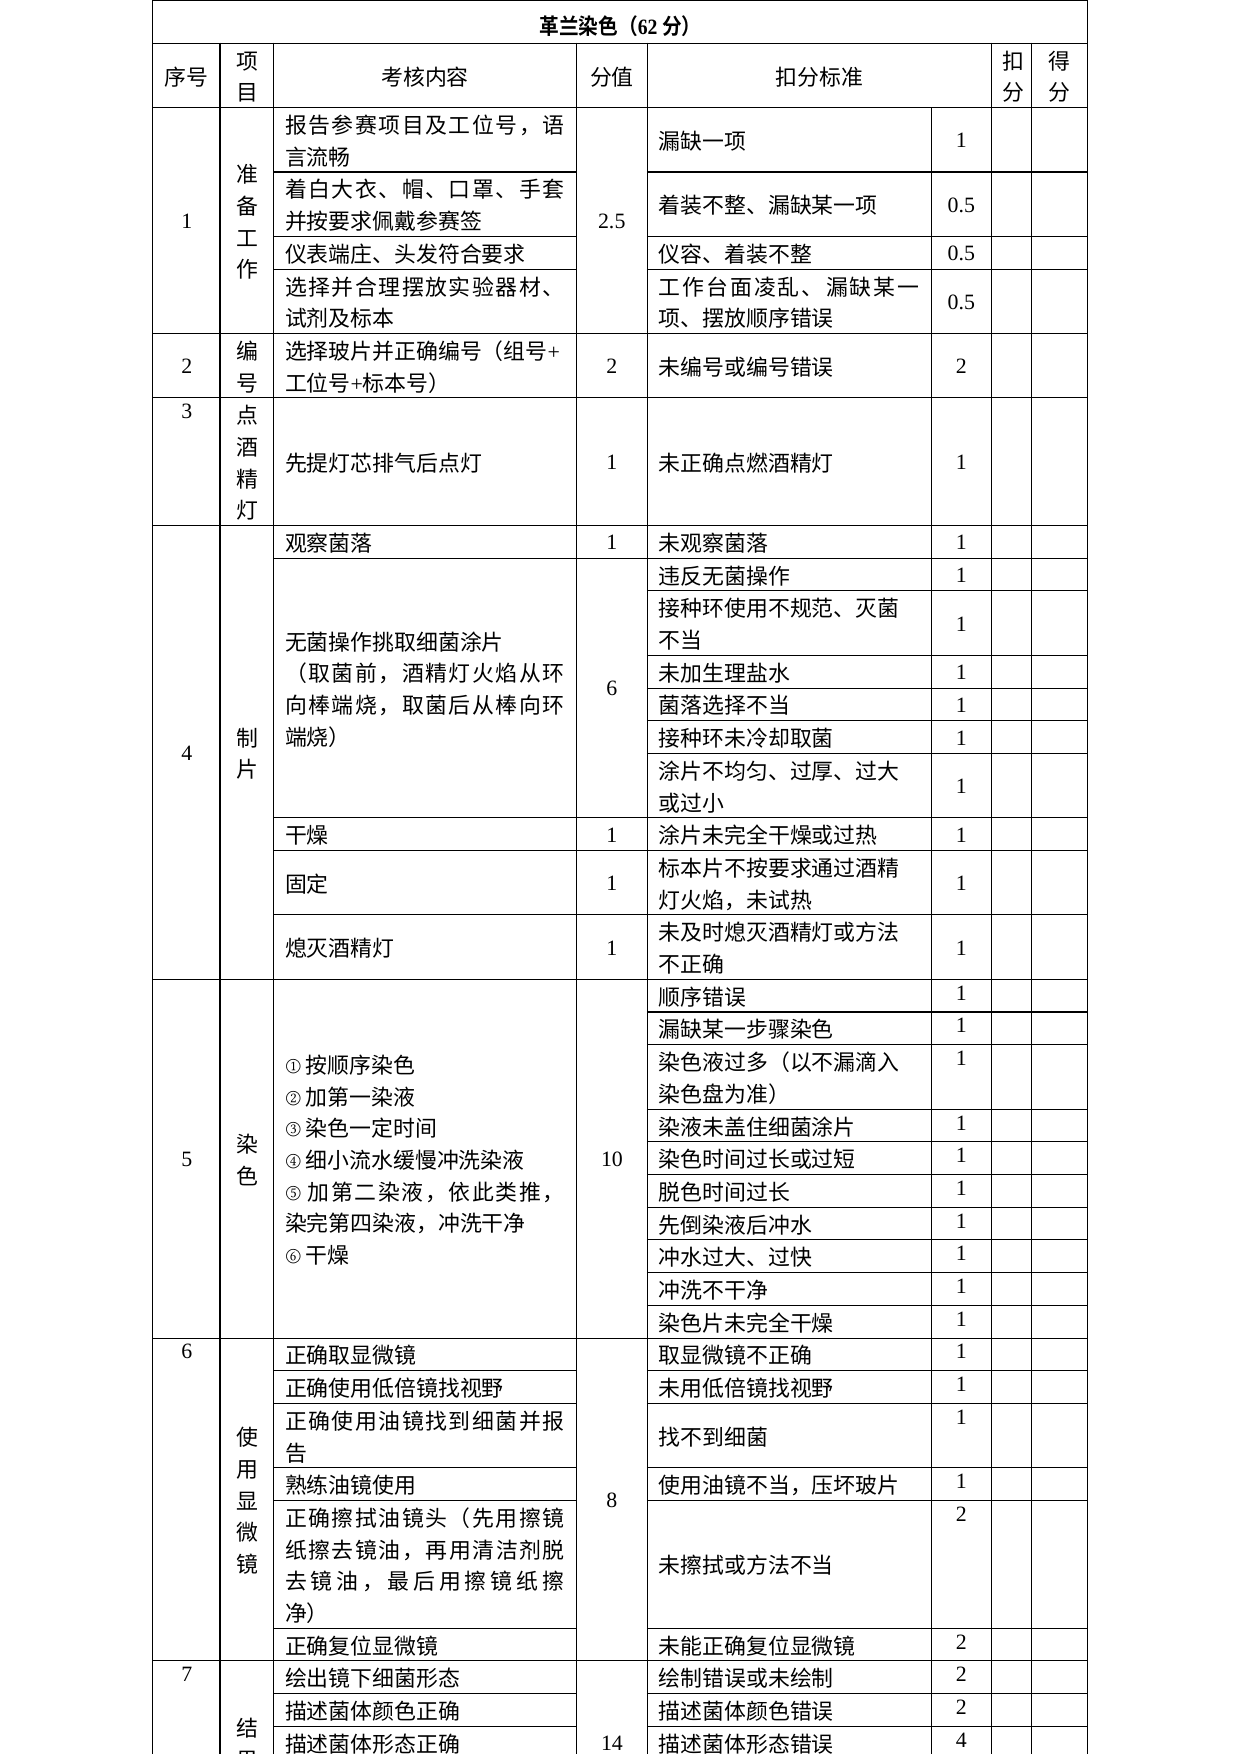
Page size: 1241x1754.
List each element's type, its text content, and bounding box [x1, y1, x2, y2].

table_cell [992, 1501, 1031, 1628]
table_cell 准 备 工 作 [221, 108, 273, 333]
table_cell [992, 721, 1031, 753]
table_cell [992, 1240, 1031, 1272]
table_cell 14 [577, 1661, 647, 1754]
table_cell [992, 237, 1031, 268]
table_cell 顺序错误 [648, 980, 931, 1011]
table_cell [1032, 851, 1087, 914]
table_cell 绘出镜下细菌形态 [274, 1661, 576, 1693]
table_cell [1032, 1468, 1087, 1500]
table_cell [1032, 754, 1087, 817]
table_cell 1 [932, 1306, 991, 1337]
table_cell 0.5 [932, 237, 991, 268]
table_cell 正确使用油镜找到细菌并报告 [274, 1404, 576, 1467]
table_cell 得分 [1032, 44, 1087, 107]
table_cell 4 [153, 526, 219, 979]
table_cell [1032, 1727, 1087, 1754]
table_cell [992, 851, 1031, 914]
table_cell 1 [932, 1240, 991, 1272]
table_cell 熟练油镜使用 [274, 1468, 576, 1500]
table_cell [992, 173, 1031, 236]
table_cell [992, 1694, 1031, 1726]
table_cell 接种环使用不规范、灭菌不当 [648, 591, 931, 655]
table_cell 1 [577, 851, 647, 914]
table_cell 染色片未完全干燥 [648, 1306, 931, 1337]
table_cell 3 [153, 398, 219, 525]
table_cell [1032, 1339, 1087, 1370]
table_cell 接种环未冷却取菌 [648, 721, 931, 753]
table_cell 0.5 [932, 173, 991, 236]
table_cell 1 [932, 1142, 991, 1174]
table_cell 无菌操作挑取细菌涂片 （取菌前，酒精灯火焰从环向棒端烧，取菌后从棒向环端烧） [274, 559, 576, 817]
table_cell 1 [932, 689, 991, 720]
table_cell 1 [932, 980, 991, 1011]
table_cell [992, 689, 1031, 720]
table_cell 1 [932, 1273, 991, 1305]
table_cell 1 [577, 526, 647, 558]
table_cell 脱色时间过长 [648, 1175, 931, 1207]
table_cell 未擦拭或方法不当 [648, 1501, 931, 1628]
table_cell [992, 980, 1031, 1011]
table_cell 1 [932, 851, 991, 914]
table_cell 2 [932, 1661, 991, 1693]
table_cell [992, 1175, 1031, 1207]
table_cell 1 [577, 398, 647, 525]
table_cell 1 [577, 818, 647, 850]
table_cell 2.5 [577, 108, 647, 333]
table_cell 5 [153, 980, 219, 1337]
table_cell [1032, 559, 1087, 590]
table_cell [992, 1306, 1031, 1337]
table_cell 选择并合理摆放实验器材、试剂及标本 [274, 270, 576, 333]
table_cell 报告参赛项目及工位号，语言流畅 [274, 108, 576, 171]
table_cell 编号 [221, 334, 273, 397]
table_cell 2 [932, 1501, 991, 1628]
table_cell 先提灯芯排气后点灯 [274, 398, 576, 525]
table_cell [1032, 270, 1087, 333]
table_cell 未用低倍镜找视野 [648, 1371, 931, 1403]
table_cell [1032, 980, 1087, 1011]
table_cell 2 [932, 334, 991, 397]
table_cell 1 [932, 108, 991, 171]
table_cell 8 [577, 1339, 647, 1660]
table_cell [992, 1013, 1031, 1044]
table_cell 漏缺一项 [648, 108, 931, 171]
table_cell [1032, 398, 1087, 525]
table_cell [1032, 1175, 1087, 1207]
table_cell 2 [932, 1629, 991, 1660]
table_cell 着白大衣、帽、口罩、手套并按要求佩戴参赛签 [274, 173, 576, 236]
table_cell 染液未盖住细菌涂片 [648, 1110, 931, 1141]
table_cell [992, 656, 1031, 687]
table_cell 2 [577, 334, 647, 397]
table_cell [992, 1661, 1031, 1693]
table_cell [1032, 1273, 1087, 1305]
table_cell 1 [932, 656, 991, 687]
table_cell 考核内容 [274, 44, 576, 107]
table_cell 项目 [221, 44, 273, 107]
table_cell 扣分标准 [648, 44, 991, 107]
table_cell [1032, 689, 1087, 720]
table_cell 10 [577, 980, 647, 1337]
table_cell 涂片不均匀、过厚、过大或过小 [648, 754, 931, 817]
table_cell 1 [932, 1045, 991, 1108]
table_cell 1 [932, 1110, 991, 1141]
table_cell [992, 1110, 1031, 1141]
table_cell 描述菌体形态正确 [274, 1727, 576, 1754]
table_cell 标本片不按要求通过酒精灯火焰，未试热 [648, 851, 931, 914]
table_cell [1032, 526, 1087, 558]
table_cell [1032, 334, 1087, 397]
table_cell 4 [932, 1727, 991, 1754]
table_cell 1 [932, 398, 991, 525]
table_cell [1032, 721, 1087, 753]
table_cell [1032, 1306, 1087, 1337]
table_cell [992, 398, 1031, 525]
table_cell [1032, 1013, 1087, 1044]
table_cell 6 [577, 559, 647, 817]
table_cell 制片 [221, 526, 273, 979]
table_cell [992, 1468, 1031, 1500]
table_cell 正确擦拭油镜头（先用擦镜纸擦去镜油，再用清洁剂脱去镜油，最后用擦镜纸擦净） [274, 1501, 576, 1628]
table_cell 未及时熄灭酒精灯或方法不正确 [648, 915, 931, 979]
table_cell [1032, 1045, 1087, 1108]
table_cell 仪容、着装不整 [648, 237, 931, 268]
table_cell [992, 1142, 1031, 1174]
table_cell 工作台面凌乱、漏缺某一项、摆放顺序错误 [648, 270, 931, 333]
table_cell [992, 1208, 1031, 1239]
table_header 革兰染色（62分） [153, 1, 1087, 43]
table_cell 6 [153, 1339, 219, 1660]
table_cell [1032, 237, 1087, 268]
table_cell 使用显微镜 [221, 1339, 273, 1660]
table_cell 序号 [153, 44, 219, 107]
table_cell 未加生理盐水 [648, 656, 931, 687]
table_cell 先倒染液后冲水 [648, 1208, 931, 1239]
table_cell 冲洗不干净 [648, 1273, 931, 1305]
table_cell 1 [932, 754, 991, 817]
table_cell [1032, 818, 1087, 850]
table_cell [992, 1727, 1031, 1754]
table_cell 仪表端庄、头发符合要求 [274, 237, 576, 268]
table_cell 正确复位显微镜 [274, 1629, 576, 1660]
table_cell [1032, 1142, 1087, 1174]
table_cell [992, 1273, 1031, 1305]
table_cell 1 [153, 108, 219, 333]
table_cell [992, 1045, 1031, 1108]
table_cell ①按顺序染色 ②加第一染液 ③染色一定时间 ④细小流水缓慢冲洗染液 ⑤加第二染液，依此类推，染完第四染液，冲洗干净 ⑥干燥 [274, 980, 576, 1337]
table_cell [1032, 915, 1087, 979]
table_cell 固定 [274, 851, 576, 914]
table_cell 取显微镜不正确 [648, 1339, 931, 1370]
table_cell 1 [932, 1404, 991, 1467]
table_cell 染色时间过长或过短 [648, 1142, 931, 1174]
table_cell 1 [577, 915, 647, 979]
table_cell [1032, 1629, 1087, 1660]
table_cell 1 [932, 1371, 991, 1403]
table_cell 描述菌体颜色错误 [648, 1694, 931, 1726]
table_cell [1032, 173, 1087, 236]
table_cell [992, 526, 1031, 558]
table_cell [992, 1629, 1031, 1660]
table_cell [1032, 1694, 1087, 1726]
table_cell 1 [932, 591, 991, 655]
table_cell 分值 [577, 44, 647, 107]
table_cell [1032, 1240, 1087, 1272]
table_cell 7 [153, 1661, 219, 1754]
table_cell [992, 754, 1031, 817]
table_cell 使用油镜不当，压坏玻片 [648, 1468, 931, 1500]
table_cell [1032, 1501, 1087, 1628]
table_cell 1 [932, 526, 991, 558]
table_cell [992, 334, 1031, 397]
table_cell [1032, 1404, 1087, 1467]
table_cell 未编号或编号错误 [648, 334, 931, 397]
table_cell [1032, 1371, 1087, 1403]
table_cell 1 [932, 721, 991, 753]
table_cell 1 [932, 1013, 991, 1044]
table_cell [992, 559, 1031, 590]
table_cell [1032, 656, 1087, 687]
table_cell 正确使用低倍镜找视野 [274, 1371, 576, 1403]
table_cell 染色 [221, 980, 273, 1337]
table_cell 正确取显微镜 [274, 1339, 576, 1370]
table_cell 0.5 [932, 270, 991, 333]
table_cell 扣分 [992, 44, 1031, 107]
table_cell 绘制错误或未绘制 [648, 1661, 931, 1693]
table_cell 熄灭酒精灯 [274, 915, 576, 979]
table_cell 点酒精灯 [221, 398, 273, 525]
table_cell 1 [932, 559, 991, 590]
table_cell [992, 108, 1031, 171]
table_cell 1 [932, 1175, 991, 1207]
table_cell 1 [932, 818, 991, 850]
table_cell 未正确点燃酒精灯 [648, 398, 931, 525]
table_cell 违反无菌操作 [648, 559, 931, 590]
table_cell [1032, 1208, 1087, 1239]
table_cell [992, 818, 1031, 850]
table_cell 染色液过多（以不漏滴入染色盘为准） [648, 1045, 931, 1108]
table_cell 1 [932, 1468, 991, 1500]
table_cell 未能正确复位显微镜 [648, 1629, 931, 1660]
table_cell 描述菌体颜色正确 [274, 1694, 576, 1726]
table_cell 1 [932, 1208, 991, 1239]
table_cell 2 [932, 1694, 991, 1726]
table_cell [992, 1339, 1031, 1370]
table_cell 菌落选择不当 [648, 689, 931, 720]
table_cell [992, 915, 1031, 979]
table_cell 漏缺某一步骤染色 [648, 1013, 931, 1044]
table_cell 描述菌体形态错误 [648, 1727, 931, 1754]
table_cell 涂片未完全干燥或过热 [648, 818, 931, 850]
table_cell 1 [932, 915, 991, 979]
table_cell 观察菌落 [274, 526, 576, 558]
table_cell [1032, 108, 1087, 171]
table_cell 找不到细菌 [648, 1404, 931, 1467]
table_cell [992, 1371, 1031, 1403]
table_cell [992, 270, 1031, 333]
table_cell 冲水过大、过快 [648, 1240, 931, 1272]
table_cell 未观察菌落 [648, 526, 931, 558]
table_cell 1 [932, 1339, 991, 1370]
table_cell [992, 591, 1031, 655]
table_cell 着装不整、漏缺某一项 [648, 173, 931, 236]
table_cell 结果 [221, 1661, 273, 1754]
table_cell [1032, 1661, 1087, 1693]
table_cell 干燥 [274, 818, 576, 850]
table_cell [992, 1404, 1031, 1467]
table_cell 选择玻片并正确编号（组号+工位号+标本号） [274, 334, 576, 397]
table_cell [1032, 1110, 1087, 1141]
table_cell 2 [153, 334, 219, 397]
table_cell [1032, 591, 1087, 655]
